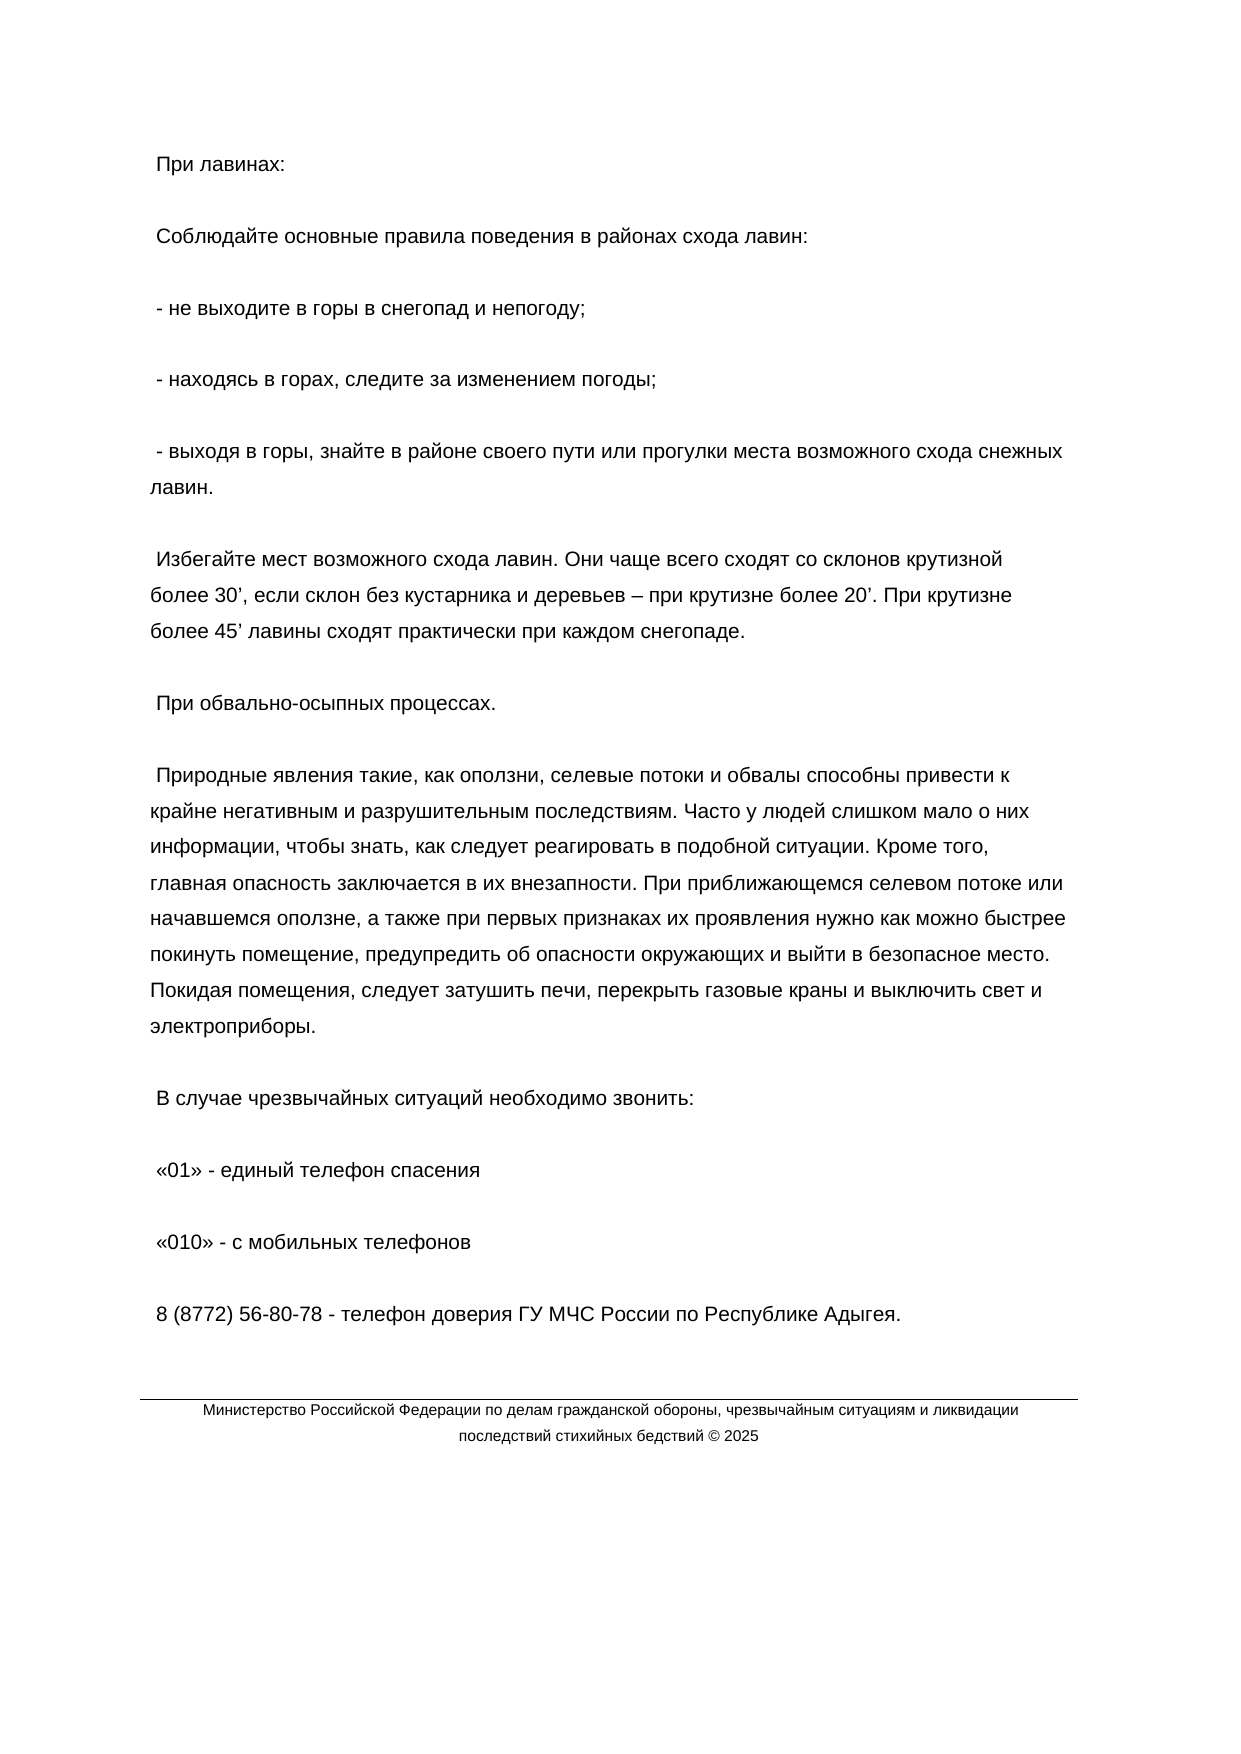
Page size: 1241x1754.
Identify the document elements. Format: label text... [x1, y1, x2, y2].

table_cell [140, 150, 1078, 1398]
table_cell Министерство Российской Федерации по делам гражданской обороны, чрезвычайным ситуациям и ликвидации последствий стихийных бедствий © 2025 [140, 1400, 1078, 1482]
